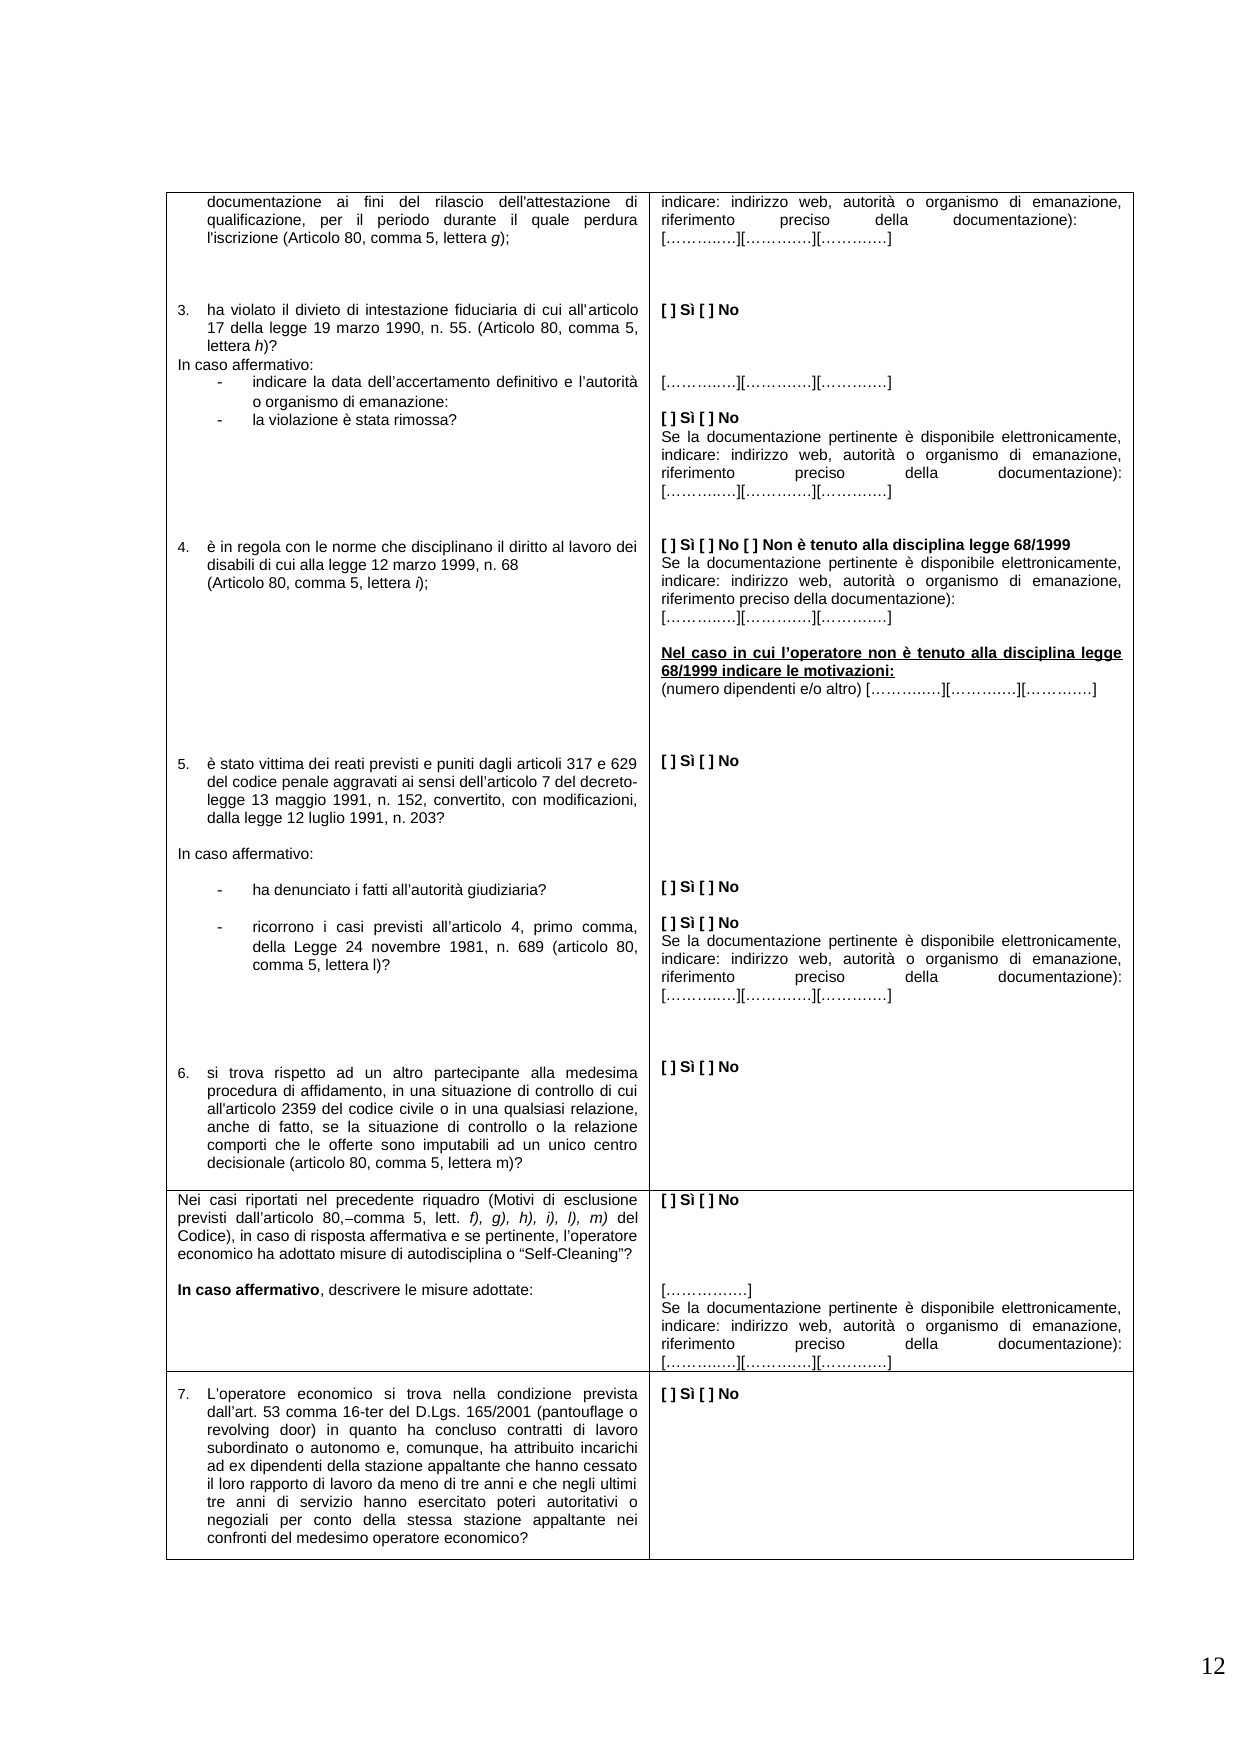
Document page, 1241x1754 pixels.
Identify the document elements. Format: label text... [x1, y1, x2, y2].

table_cell L’operatore economico si trova nella condizione prevista dall’art. 53 comma 16-ter del D.Lgs. 165/2001 (pantouflage o revolving door) in quanto ha concluso contratti di lavoro subordinato o autonomo e, comunque, ha attribuito incarichi ad ex dipendenti della stazione appaltante che hanno cessato il loro rapporto di lavoro da meno di tre anni e che negli ultimi tre anni di servizio hanno esercitato poteri autoritativi o negoziali per conto della stessa stazione appaltante nei confronti del medesimo operatore economico? [167, 1372, 649, 1559]
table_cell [650, 193, 1133, 1189]
table_cell [ ] Sì [ ] No [………….…] Se la documentazione pertinente è disponibile elettronicamente, indicare: indirizzo web, autorità o organismo di emanazione, riferimento preciso della documentazione): [………..…][……….…][……….…] [650, 1191, 1133, 1371]
table_cell [ ] Sì [ ] No [650, 1372, 1133, 1559]
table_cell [167, 193, 649, 1189]
table_cell Nei casi riportati nel precedente riquadro (Motivi di esclusione previsti dall’articolo 80, comma 5, lett. f), g), h), i), l), m) del Codice), in caso di risposta affermativa e se pertinente, l’operatore economico ha adottato misure di autodisciplina o “Self-Cleaning”? In caso affermativo, descrivere le misure adottate: [167, 1191, 649, 1371]
